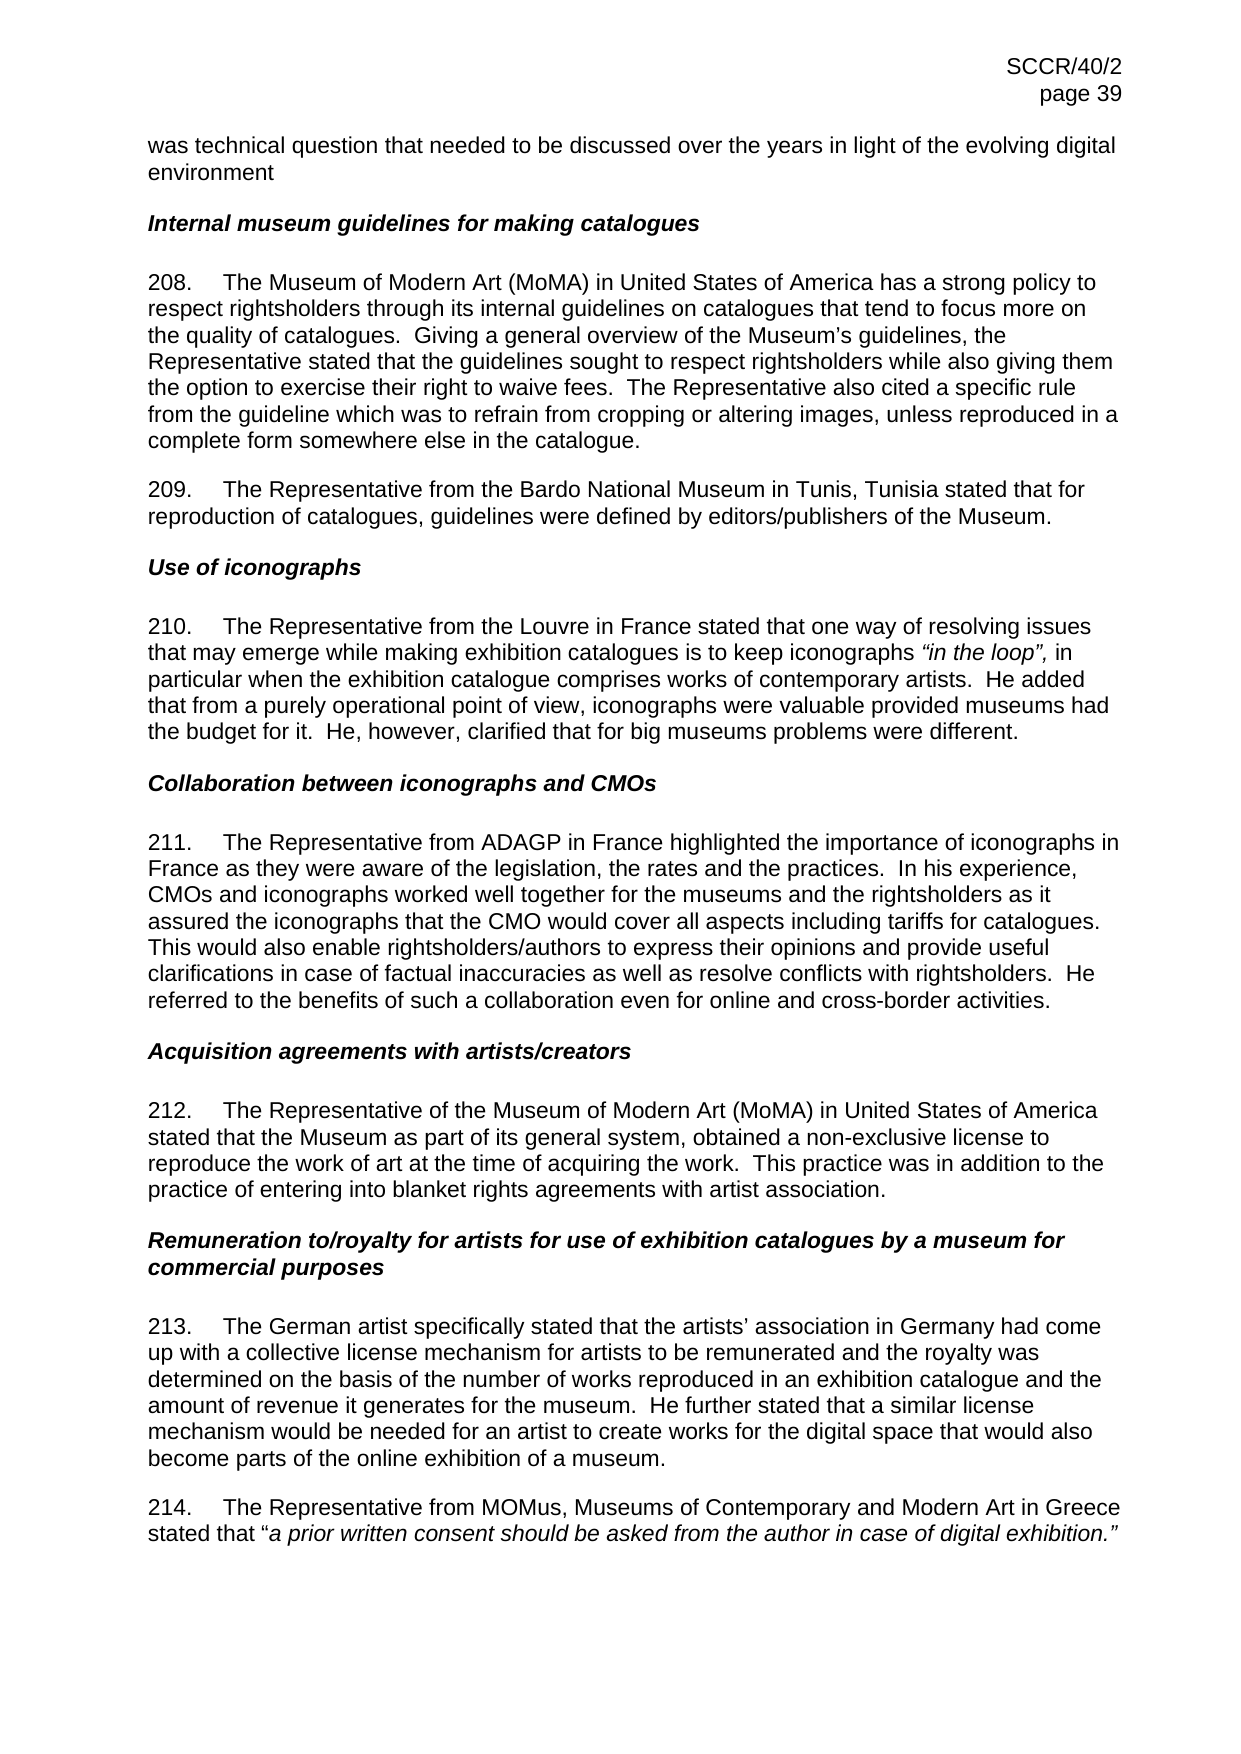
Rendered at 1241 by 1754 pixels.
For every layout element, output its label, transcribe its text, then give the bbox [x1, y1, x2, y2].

subtitle Collaboration between iconographs and CMOs [148, 770, 1122, 796]
list The Representative from the Louvre in France stated that one way of resolving issues that may emerge while making exhibition catalogues is to keep iconographs “in the loop”, in particular when the exhibition catalogue comprises works of contemporary artists. He added that from a purely operational point of view, iconographs were valuable provided museums had the budget for it. He, however, clarified that for big museums problems were different. [148, 613, 1122, 745]
list The Representative from MOMus, Museums of Contemporary and Modern Art in Greece stated that “a prior written consent should be asked from the author in case of digital exhibition.” [148, 1494, 1122, 1547]
subtitle Acquisition agreements with artists/creators [148, 1038, 1122, 1064]
list The Museum of Modern Art (MoMA) in United States of America has a strong policy to respect rightsholders through its internal guidelines on catalogues that tend to focus more on the quality of catalogues. Giving a general overview of the Museum’s guidelines, the Representative stated that the guidelines sought to respect rightsholders while also giving them the option to exercise their right to waive fees. The Representative also cited a specific rule from the guideline which was to refrain from cropping or altering images, unless reproduced in a complete form somewhere else in the catalogue. [148, 269, 1122, 453]
subtitle Use of iconographs [148, 554, 1122, 580]
subtitle Internal museum guidelines for making catalogues [148, 210, 1122, 236]
list The Representative of the Museum of Modern Art (MoMA) in United States of America stated that the Museum as part of its general system, obtained a non-exclusive license to reproduce the work of art at the time of acquiring the work. This practice was in addition to the practice of entering into blanket rights agreements with artist association. [148, 1097, 1122, 1202]
list The Representative from the Bardo National Museum in Tunis, Tunisia stated that for reproduction of catalogues, guidelines were defined by editors/publishers of the Museum. [148, 476, 1122, 529]
list The German artist specifically stated that the artists’ association in Germany had come up with a collective license mechanism for artists to be remunerated and the royalty was determined on the basis of the number of works reproduced in an exhibition catalogue and the amount of revenue it generates for the museum. He further stated that a similar license mechanism would be needed for an artist to create works for the digital space that would also become parts of the online exhibition of a museum. [148, 1313, 1122, 1471]
subtitle Remuneration to/royalty for artists for use of exhibition catalogues by a museum for commercial purposes [148, 1227, 1122, 1280]
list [148, 132, 1122, 185]
list The Representative from ADAGP in France highlighted the importance of iconographs in France as they were aware of the legislation, the rates and the practices. In his experience, CMOs and iconographs worked well together for the museums and the rightsholders as it assured the iconographs that the CMO would cover all aspects including tariffs for catalogues. This would also enable rightsholders/authors to express their opinions and provide useful clarifications in case of factual inaccuracies as well as resolve conflicts with rightsholders. He referred to the benefits of such a collaboration even for online and cross-border activities. [148, 829, 1122, 1013]
